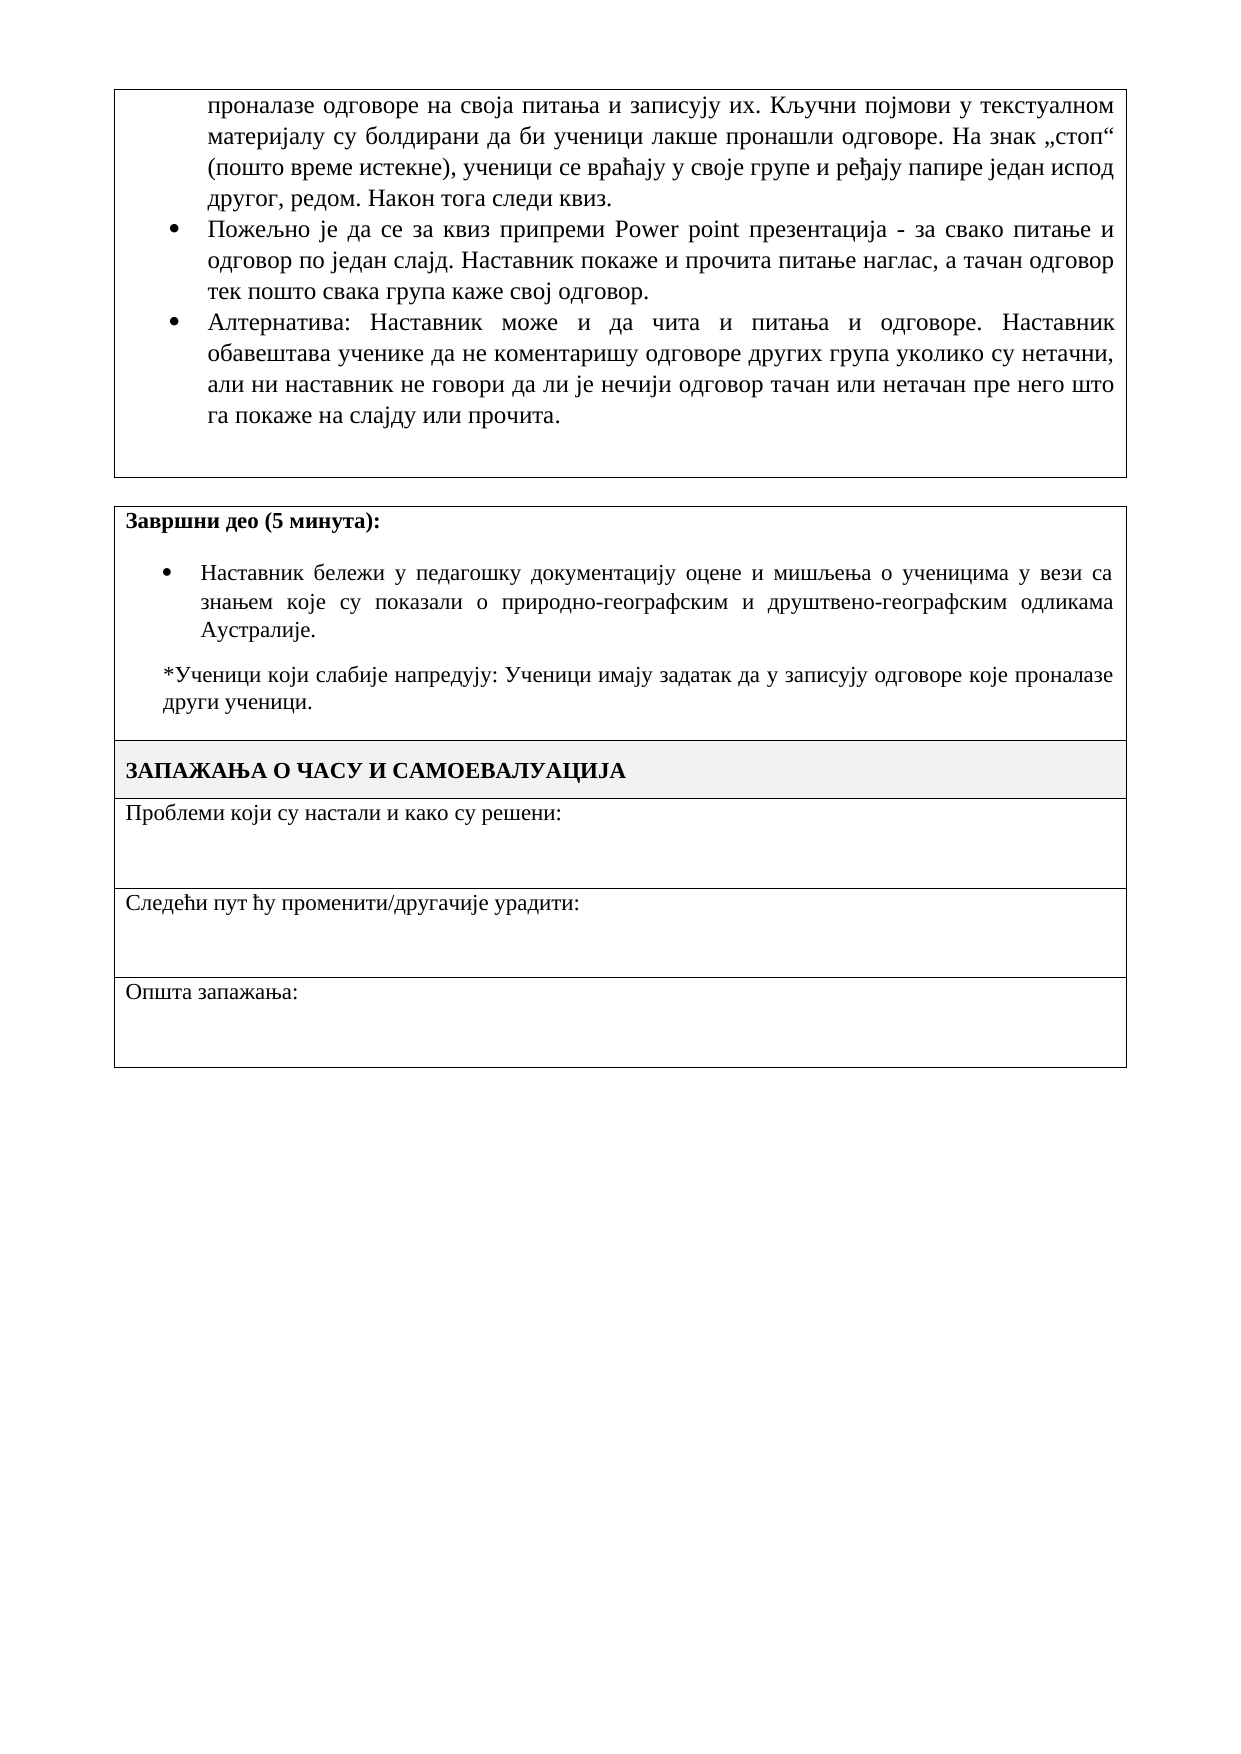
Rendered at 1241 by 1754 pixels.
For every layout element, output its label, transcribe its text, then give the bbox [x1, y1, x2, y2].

table_cell ЗАПАЖАЊА О ЧАСУ И САМОЕВАЛУАЦИЈА [115, 741, 1126, 798]
table_cell Следећи пут ћу променити/другачије урадити: [115, 889, 1126, 977]
table_cell Проблеми који су настали и како су решени: [115, 799, 1126, 888]
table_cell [115, 90, 1126, 477]
table_header Завршни део (5 минута): Наставник бележи у педагошку документацију оцене и мишљења о ученицима у вези са знањем које су показали о природно-географским и друштвено-географским одликама Аустралије. *Ученици који слабије напредују: Ученици имају задатак да у записују одговоре које проналазе други ученици. [115, 507, 1126, 740]
table_cell Општа запажања: [115, 978, 1126, 1067]
